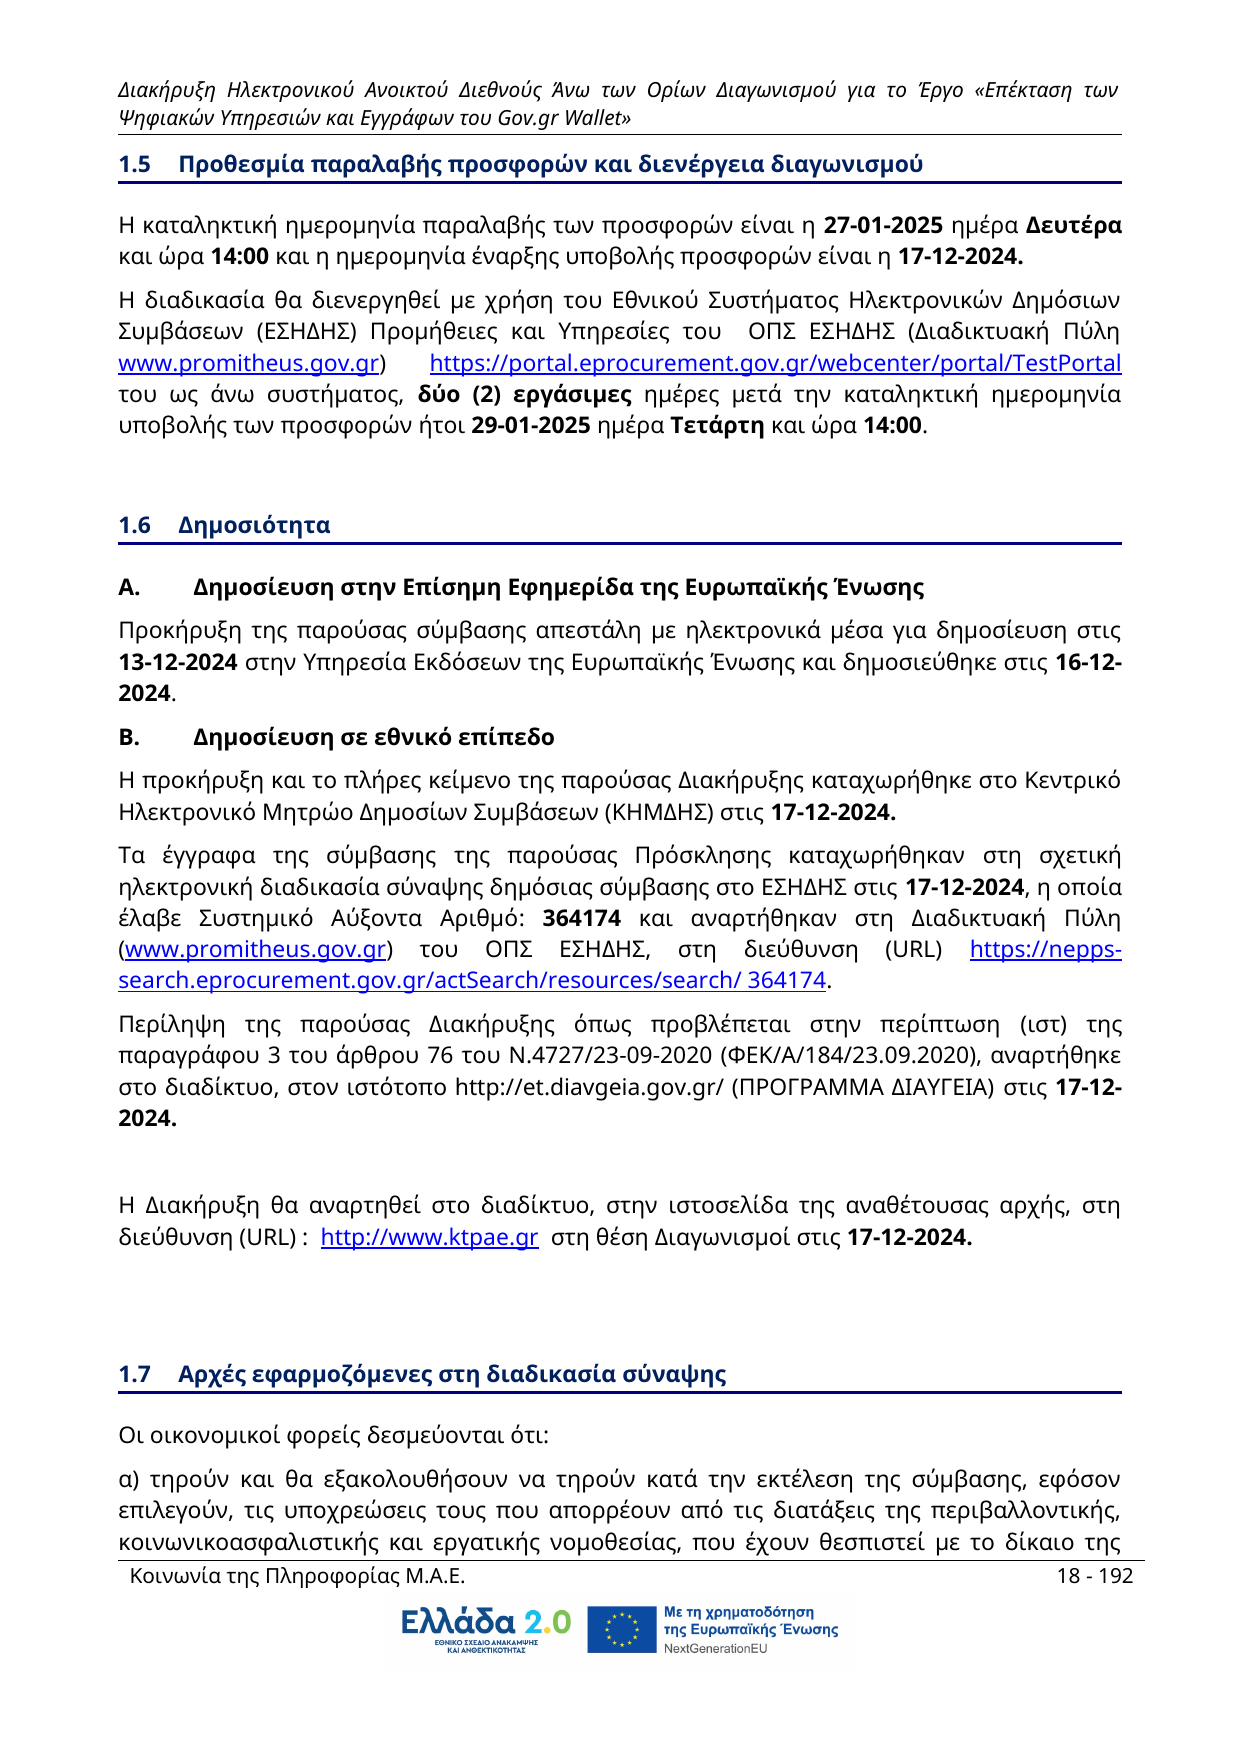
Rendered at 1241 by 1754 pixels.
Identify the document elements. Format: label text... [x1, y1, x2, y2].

text Β. Δημοσίευση σε εθνικό επίπεδο [118, 720, 1122, 752]
text Η καταληκτική ημερομηνία παραλαβής των προσφορών είναι η 27-01-2025 ημέρα Δευτέρα και ώρα 14:00 και η ημερομηνία έναρξης υποβολής προσφορών είναι η 17-12-2024. [118, 209, 1122, 271]
text Προκήρυξη της παρούσας σύμβασης απεστάλη με ηλεκτρονικά μέσα για δημοσίευση στις 13-12-2024 στην Υπηρεσία Εκδόσεων της Ευρωπαϊκής Ένωσης και δημοσιεύθηκε στις 16-12-2024. [118, 614, 1122, 708]
picture [386, 1590, 855, 1670]
text Τα έγγραφα της σύμβασης της παρούσας Πρόσκλησης καταχωρήθηκαν στη σχετική ηλεκτρονική διαδικασία σύναψης δημόσιας σύμβασης στο ΕΣΗΔΗΣ στις 17-12-2024, η οποία έλαβε Συστημικό Αύξοντα Αριθμό: 364174 και αναρτήθηκαν στη Διαδικτυακή Πύλη (www.promitheus.gov.gr) του ΟΠΣ ΕΣΗΔΗΣ, στη διεύθυνση (URL) https://nepps-search.eprocurement.gov.gr/actSearch/resources/search/ 364174. [118, 839, 1122, 995]
text Περίληψη της παρούσας Διακήρυξης όπως προβλέπεται στην περίπτωση (ιστ) της παραγράφου 3 του άρθρου 76 του Ν.4727/23-09-2020 (ΦΕΚ/Α/184/23.09.2020), αναρτήθηκε στο διαδίκτυο, στον ιστότοπο http://et.diavgeia.gov.gr/ (ΠΡΟΓΡΑΜΜΑ ΔΙΑΥΓΕΙΑ) στις 17-12-2024. [118, 1008, 1122, 1133]
text Η Διακήρυξη θα αναρτηθεί στο διαδίκτυο, στην ιστοσελίδα της αναθέτουσας αρχής, στη διεύθυνση (URL) : http://www.ktpae.gr στη θέση Διαγωνισμοί στις 17-12-2024. [118, 1189, 1122, 1252]
text Η διαδικασία θα διενεργηθεί με χρήση του Εθνικού Συστήματος Ηλεκτρονικών Δημόσιων Συμβάσεων (ΕΣΗΔΗΣ) Προμήθειες και Υπηρεσίες του ΟΠΣ ΕΣΗΔΗΣ (Διαδικτυακή Πύλη www.promitheus.gov.gr) https://portal.eprocurement.gov.gr/webcenter/portal/TestPortal του ως άνω συστήματος, δύο (2) εργάσιμες ημέρες μετά την καταληκτική ημερομηνία υποβολής των προσφορών ήτοι 29-01-2025 ημέρα Τετάρτη και ώρα 14:00. [118, 284, 1122, 440]
text Οι οικονομικοί φορείς δεσμεύονται ότι: [118, 1419, 1122, 1451]
subtitle Δημοσιότητα [118, 509, 1122, 542]
text Α. Δημοσίευση στην Επίσημη Εφημερίδα της Ευρωπαϊκής Ένωσης [118, 570, 1122, 602]
subtitle Αρχές εφαρμοζόμενες στη διαδικασία σύναψης [118, 1358, 1122, 1391]
subtitle Προθεσμία παραλαβής προσφορών και διενέργεια διαγωνισμού [118, 147, 1122, 181]
text Η προκήρυξη και το πλήρες κείμενο της παρούσας Διακήρυξης καταχωρήθηκε στο Κεντρικό Ηλεκτρονικό Μητρώο Δημοσίων Συμβάσεων (ΚΗΜΔΗΣ) στις 17-12-2024. [118, 764, 1122, 827]
